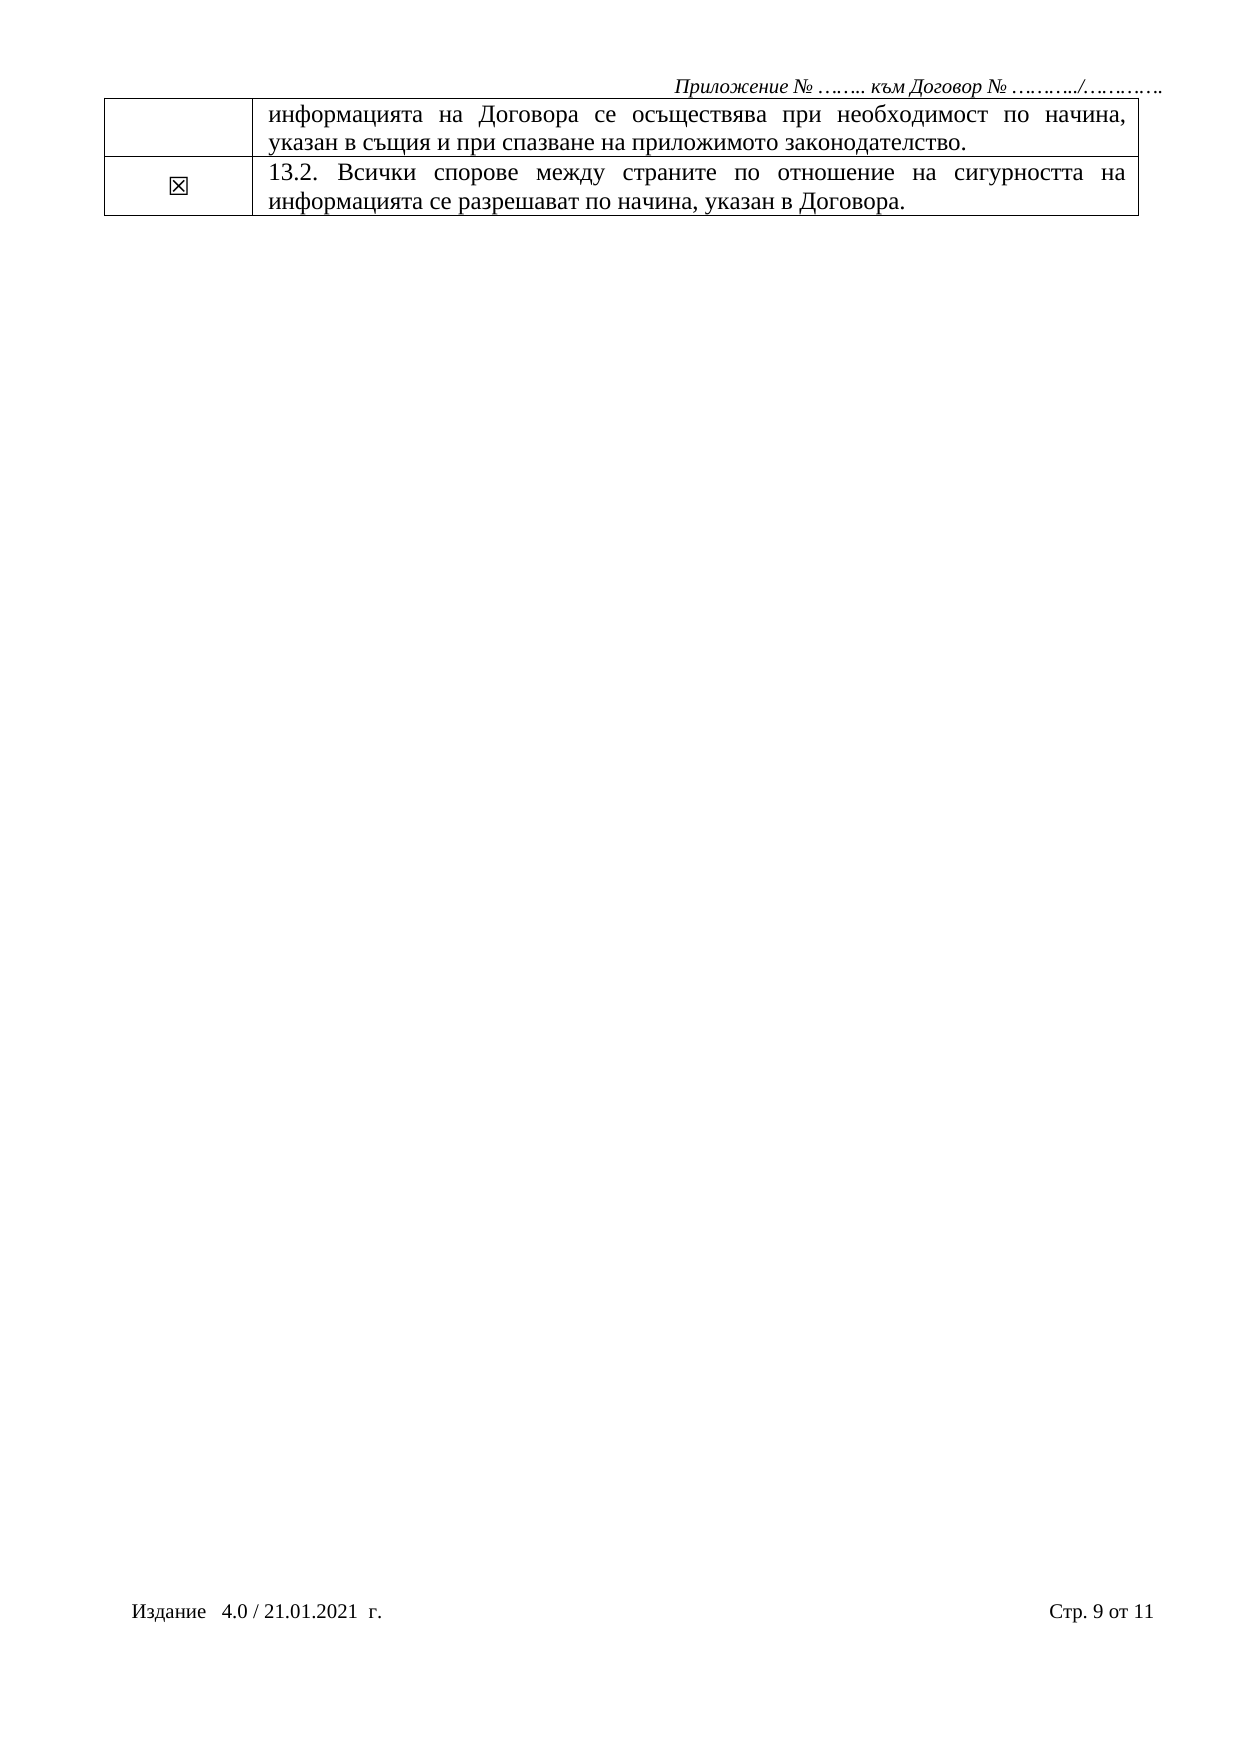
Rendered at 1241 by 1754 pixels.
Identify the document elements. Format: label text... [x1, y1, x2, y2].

table_cell [105, 99, 252, 156]
table_cell [105, 157, 252, 215]
table_cell Всички спорове между страните по отношение на сигурността на информацията се разрешават по начина, указан в Договора. [253, 157, 1138, 215]
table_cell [253, 99, 1138, 156]
